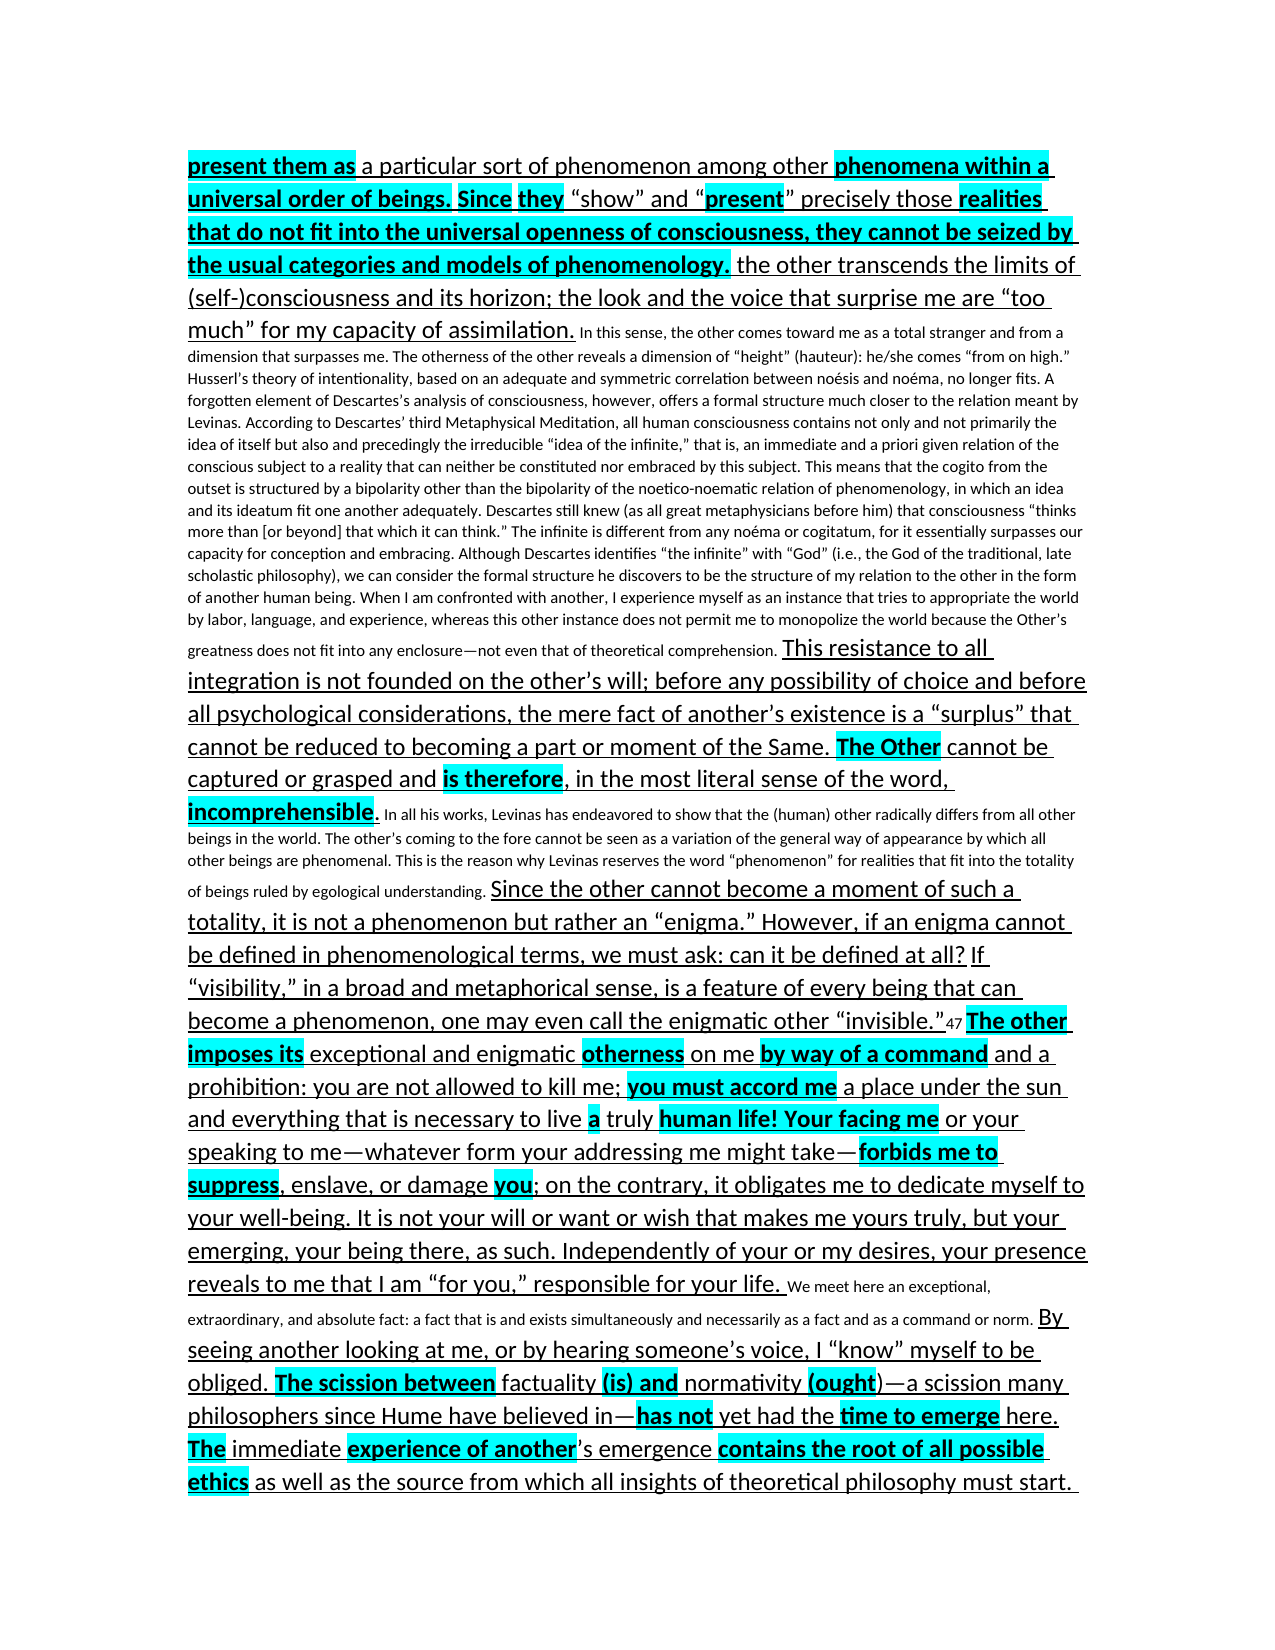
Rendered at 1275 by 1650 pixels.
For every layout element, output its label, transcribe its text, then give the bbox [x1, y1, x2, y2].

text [187, 150, 1087, 691]
